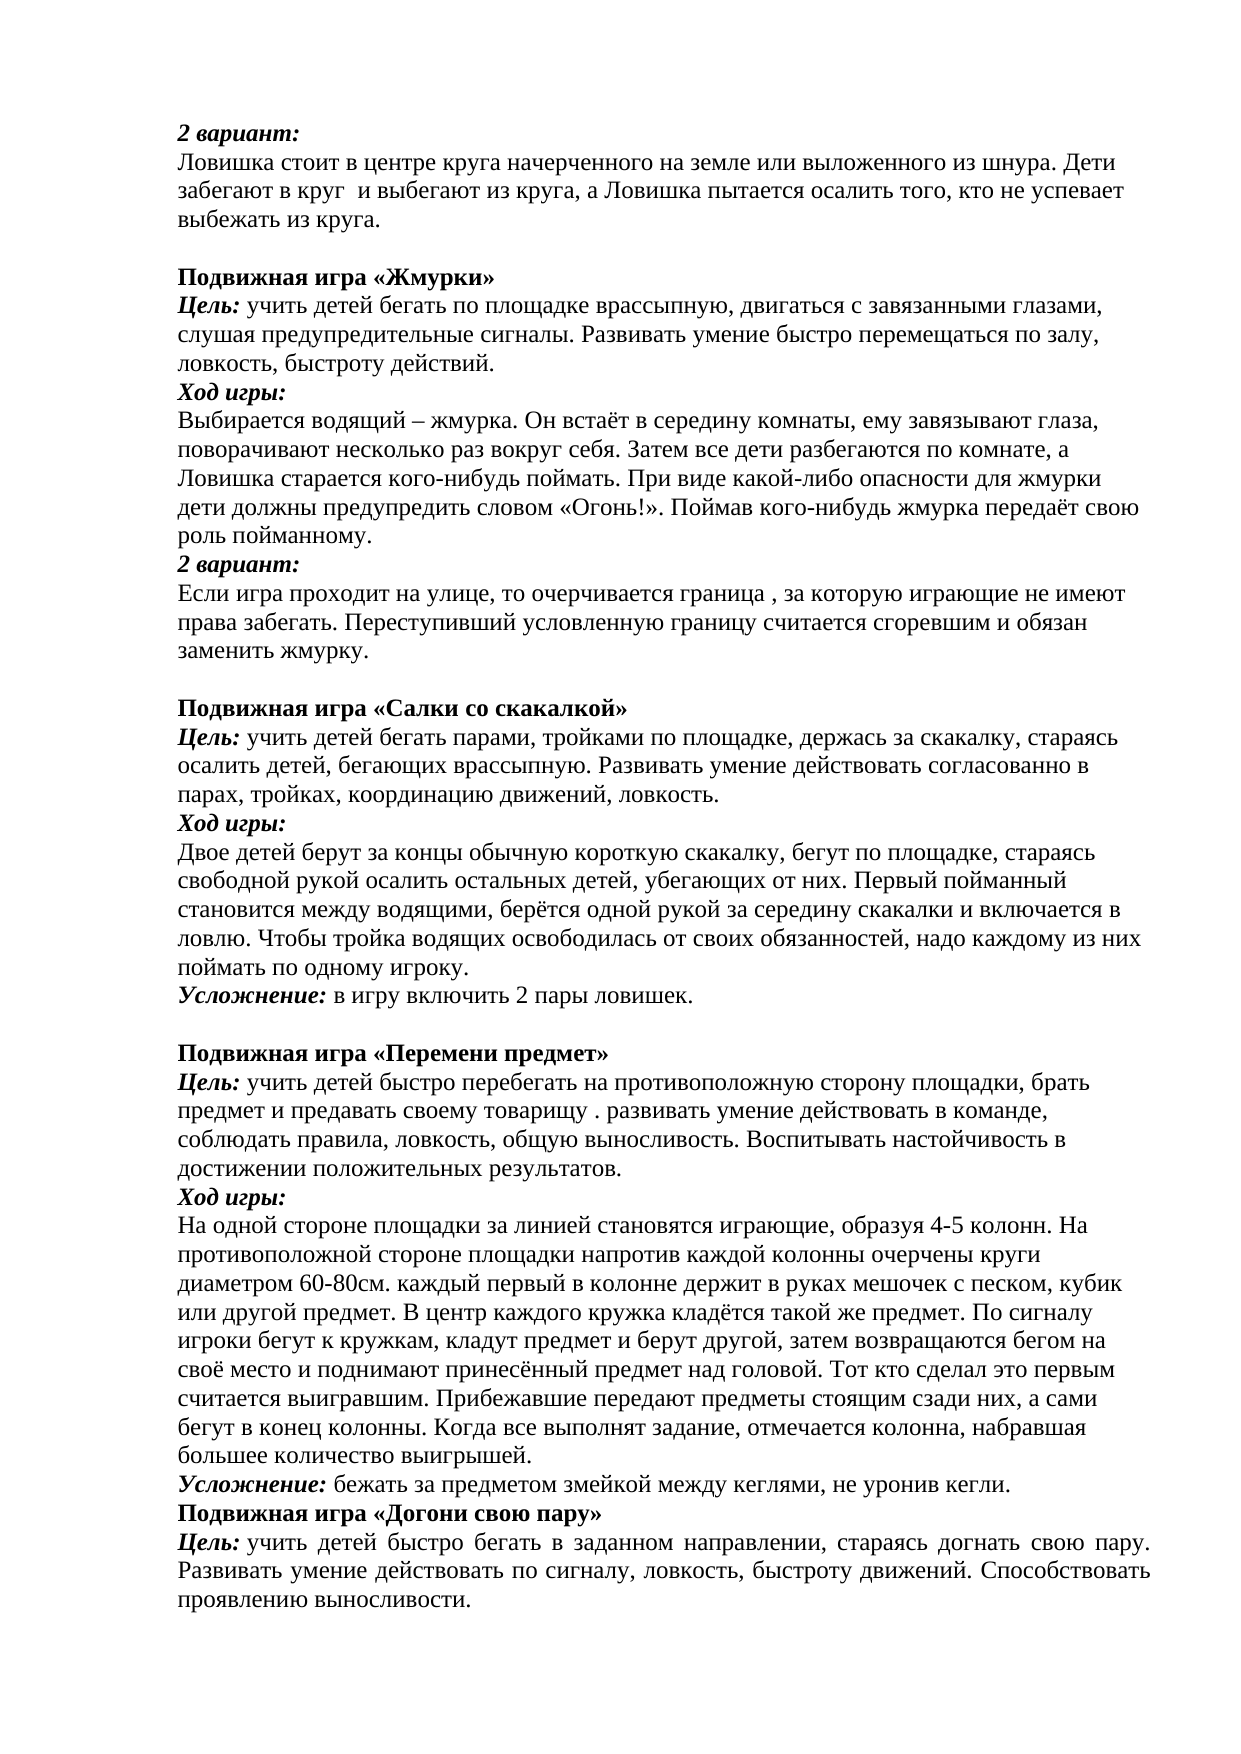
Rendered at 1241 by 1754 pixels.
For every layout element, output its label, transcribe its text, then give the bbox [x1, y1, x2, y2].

text Если игра проходит на улице, то очерчивается граница , за которую играющие не имеют права забегать. Переступивший условленную границу считается сгоревшим и обязан заменить жмурку. [177, 578, 1152, 664]
text Ловишка стоит в центре круга начерченного на земле или выложенного из шнура. Дети забегают в круг и выбегают из круга, а Ловишка пытается осалить того, кто не успевает выбежать из круга. [177, 147, 1152, 233]
text Ход игры: [177, 377, 1152, 406]
text Двое детей берут за концы обычную короткую скакалку, бегут по площадке, стараясь свободной рукой осалить остальных детей, убегающих от них. Первый пойманный становится между водящими, берётся одной рукой за середину скакалки и включается в ловлю. Чтобы тройка водящих освободилась от своих обязанностей, надо каждому из них поймать по одному игроку. [177, 837, 1152, 981]
text На одной стороне площадки за линией становятся играющие, образуя 4-5 колонн. На противоположной стороне площадки напротив каждой колонны очерчены круги диаметром 60-80см. каждый первый в колонне держит в руках мешочек с песком, кубик или другой предмет. В центр каждого кружка кладётся такой же предмет. По сигналу игроки бегут к кружкам, кладут предмет и берут другой, затем возвращаются бегом на своё место и поднимают принесённый предмет над головой. Тот кто сделал это первым считается выигравшим. Прибежавшие передают предметы стоящим сзади них, а сами бегут в конец колонны. Когда все выполнят задание, отмечается колонна, набравшая большее количество выигрышей. [177, 1211, 1152, 1469]
text Ход игры: [177, 1182, 1152, 1211]
text Подвижная игра «Жмурки» [177, 262, 1152, 291]
text Выбирается водящий – жмурка. Он встаёт в середину комнаты, ему завязывают глаза, поворачивают несколько раз вокруг себя. Затем все дети разбегаются по комнате, а Ловишка старается кого-нибудь поймать. При виде какой-либо опасности для жмурки дети должны предупредить словом «Огонь!». Поймав кого-нибудь жмурка передаёт свою роль пойманному. [177, 406, 1152, 549]
text Цель: учить детей бегать по площадке врассыпную, двигаться с завязанными глазами, слушая предупредительные сигналы. Развивать умение быстро перемещаться по залу, ловкость, быстроту действий. [177, 291, 1152, 377]
text Подвижная игра «Перемени предмет» [177, 1038, 1152, 1067]
text 2 вариант: [177, 118, 1152, 147]
text Усложнение: бежать за предметом змейкой между кеглями, не уронив кегли. [177, 1469, 1152, 1498]
text Усложнение: в игру включить 2 пары ловишек. [177, 981, 1152, 1009]
text Подвижная игра «Догони свою пару» [177, 1498, 1152, 1527]
text 2 вариант: [177, 549, 1152, 578]
text Ход игры: [177, 808, 1152, 837]
text Подвижная игра «Салки со скакалкой» [177, 693, 1152, 722]
text Цель: учить детей быстро перебегать на противоположную сторону площадки, брать предмет и предавать своему товарищу . развивать умение действовать в команде, соблюдать правила, ловкость, общую выносливость. Воспитывать настойчивость в достижении положительных результатов. [177, 1067, 1152, 1182]
text Цель: учить детей бегать парами, тройками по площадке, держась за скакалку, стараясь осалить детей, бегающих врассыпную. Развивать умение действовать согласованно в парах, тройках, координацию движений, ловкость. [177, 722, 1152, 808]
text Цель: учить детей быстро бегать в заданном направлении, стараясь догнать свою пару. Развивать умение действовать по сигналу, ловкость, быстроту движений. Способствовать проявлению выносливости. [177, 1527, 1152, 1613]
